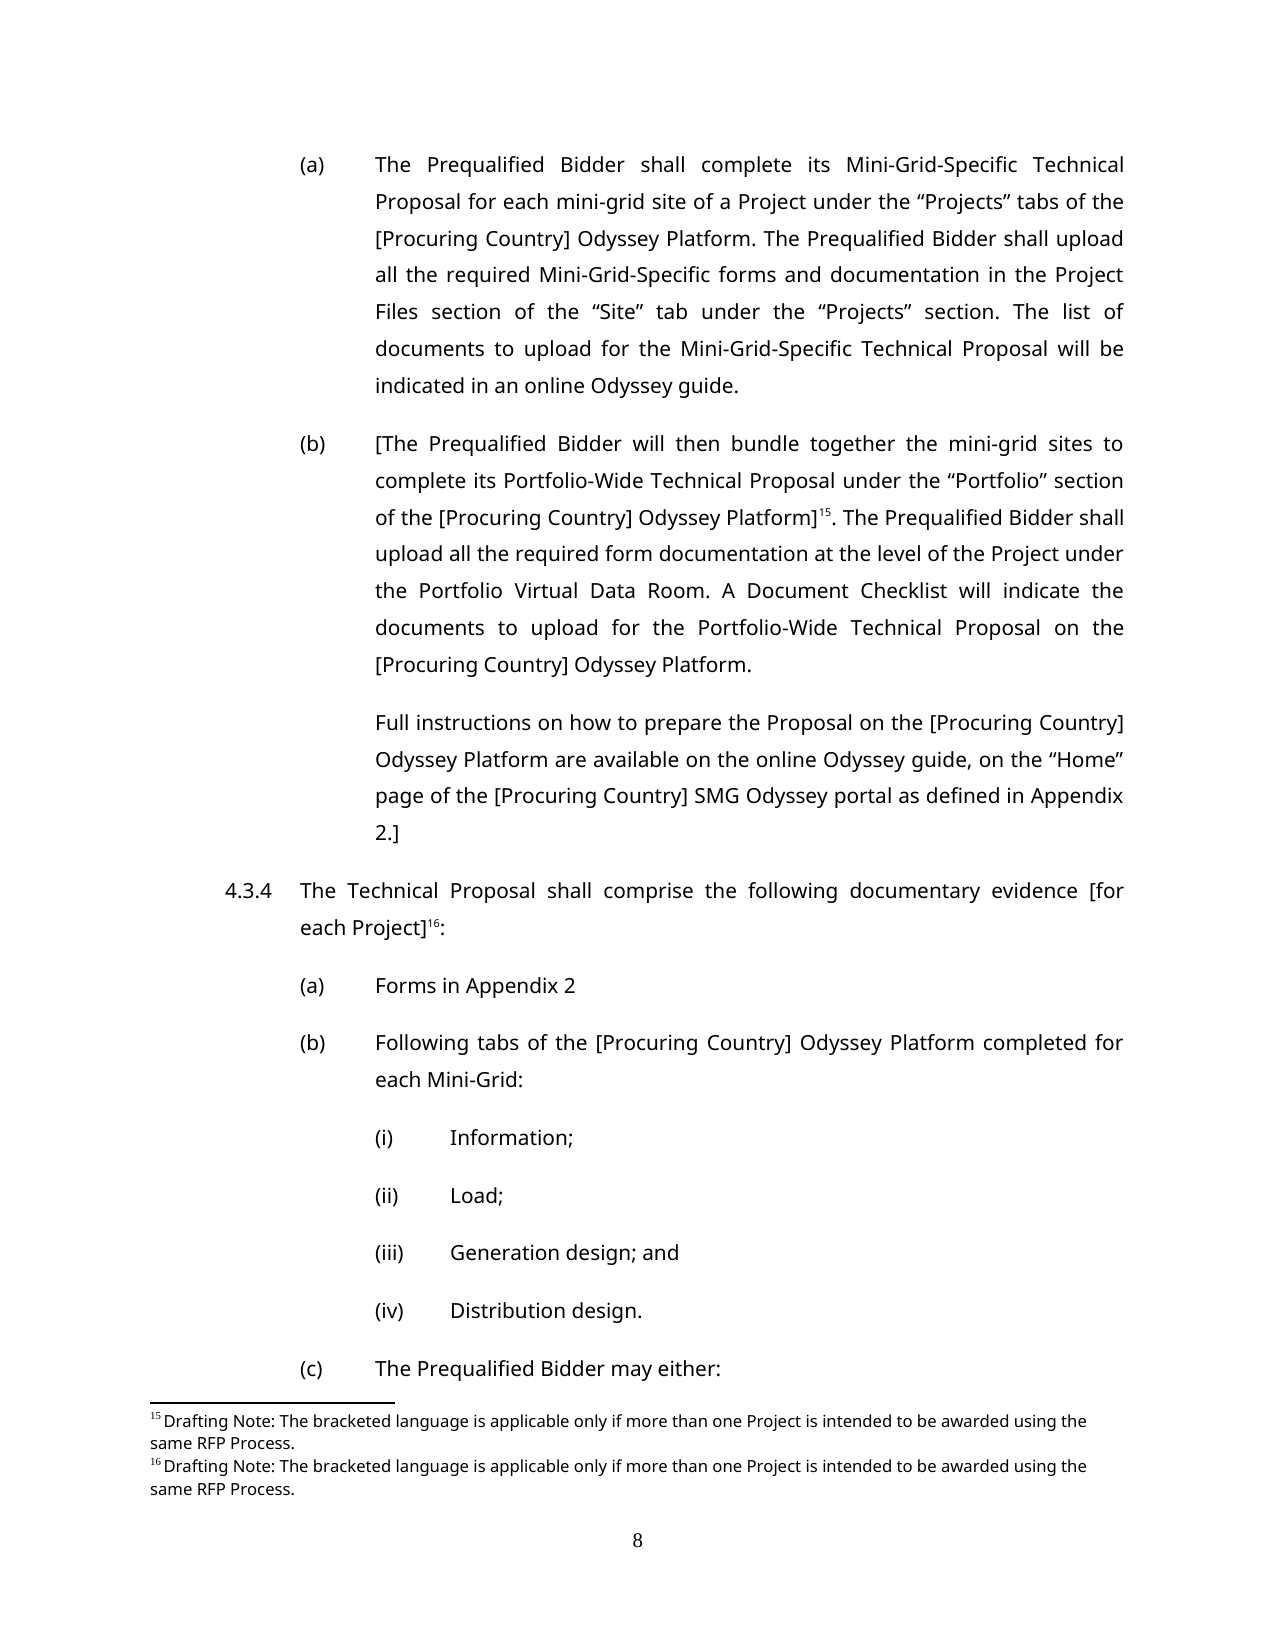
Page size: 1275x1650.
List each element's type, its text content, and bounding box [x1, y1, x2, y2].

text The Technical Proposal shall comprise the following documentary evidence [for each Project]: [225, 876, 1125, 942]
text The Prequalified Bidder shall complete its Mini-Grid-Specific Technical Proposal for each mini-grid site of a Project under the “Projects” tabs of the [Procuring Country] Odyssey Platform. The Prequalified Bidder shall upload all the required Mini-Grid-Specific forms and documentation in the Project Files section of the “Site” tab under the “Projects” section. The list of documents to upload for the Mini-Grid-Specific Technical Proposal will be indicated in an online Odyssey guide. [300, 150, 1125, 400]
text Load; [375, 1181, 1125, 1209]
text Forms in Appendix 2 [300, 971, 1125, 999]
text Information; [375, 1123, 1125, 1152]
text [The Prequalified Bidder will then bundle together the mini-grid sites to complete its Portfolio-Wide Technical Proposal under the “Portfolio” section of the [Procuring Country] Odyssey Platform]. The Prequalified Bidder shall upload all the required form documentation at the level of the Project under the Portfolio Virtual Data Room. A Document Checklist will indicate the documents to upload for the Portfolio-Wide Technical Proposal on the [Procuring Country] Odyssey Platform. [300, 429, 1125, 679]
text Following tabs of the [Procuring Country] Odyssey Platform completed for each Mini-Grid: [300, 1028, 1125, 1094]
text The Prequalified Bidder may either: [300, 1354, 1125, 1382]
list Full instructions on how to prepare the Proposal on the [Procuring Country] Odyssey Platform are available on the online Odyssey guide, on the “Home” page of the [Procuring Country] SMG Odyssey portal as defined in Appendix 2.] [375, 708, 1125, 847]
text Distribution design. [375, 1296, 1125, 1325]
text Generation design; and [375, 1238, 1125, 1267]
